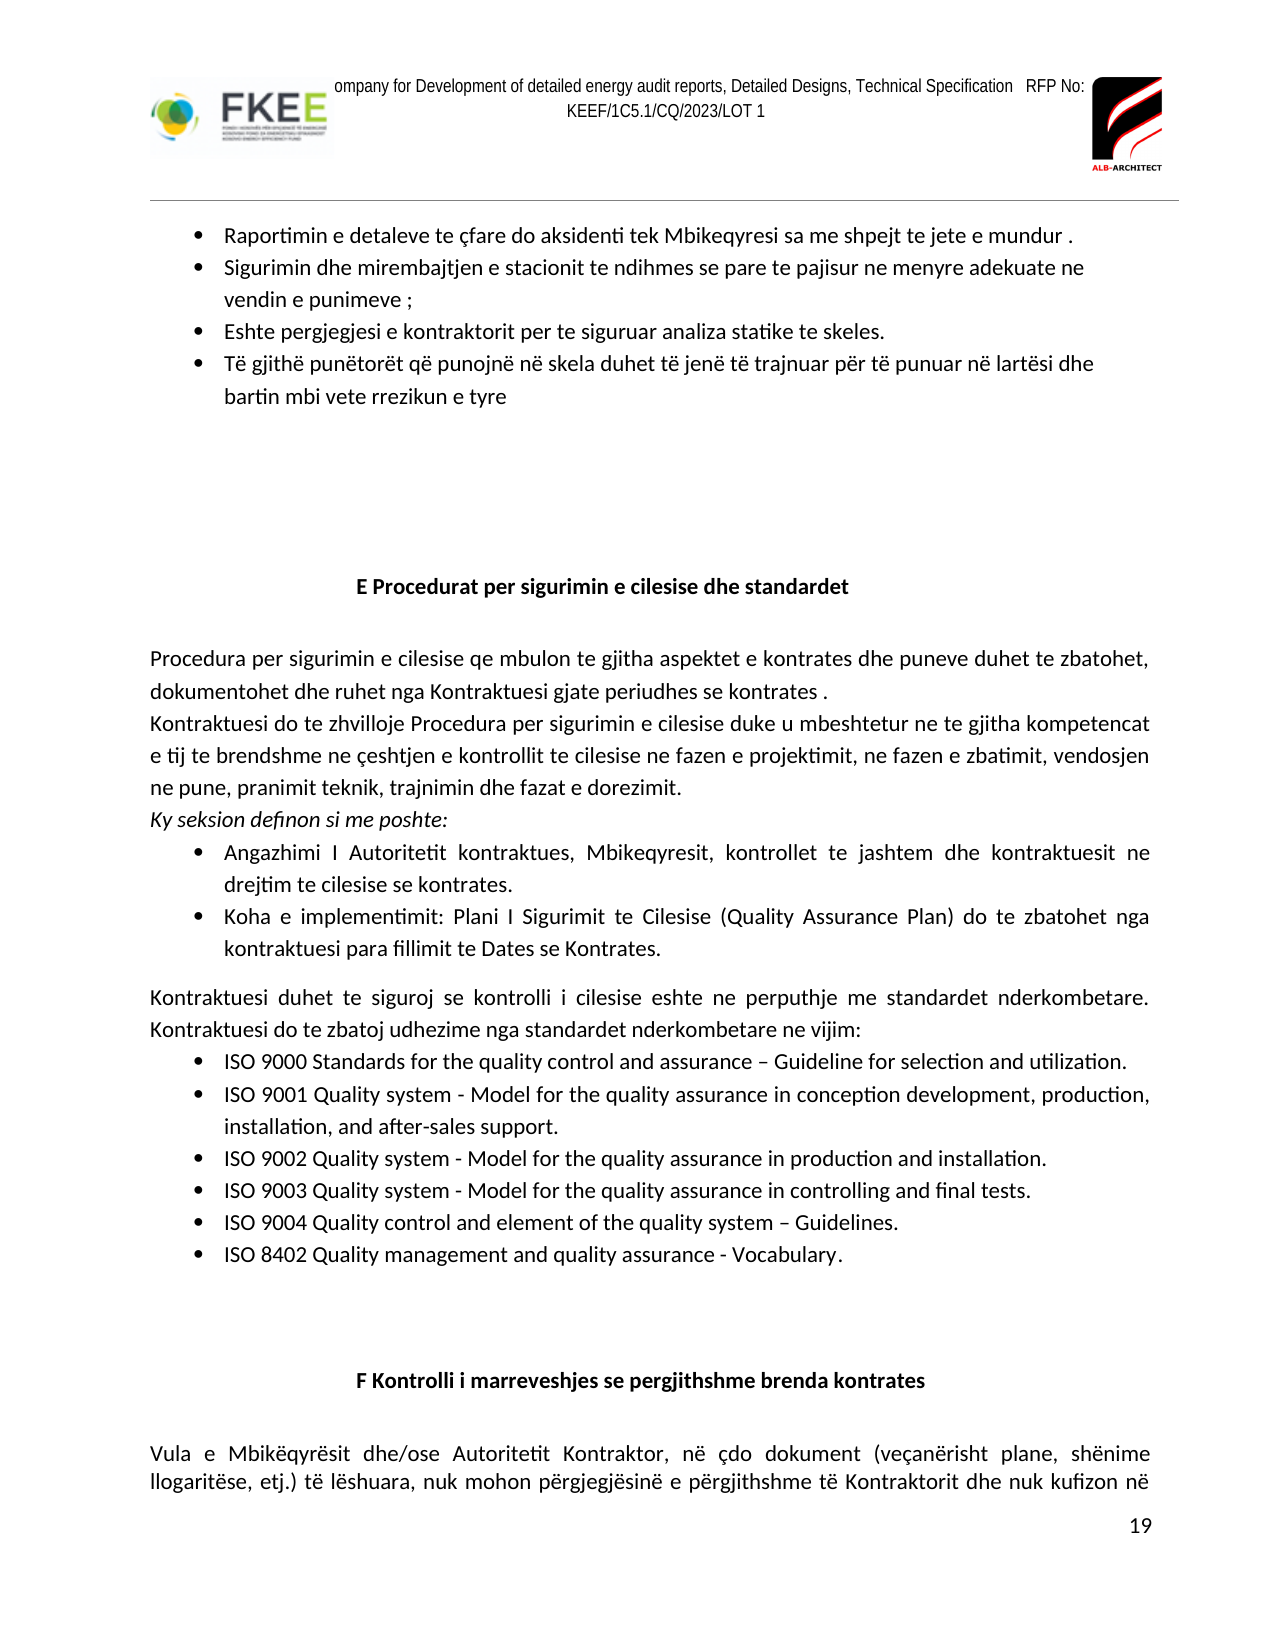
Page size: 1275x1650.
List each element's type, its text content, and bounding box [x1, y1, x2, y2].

list ISO 9000 Standards for the quality control and assurance – Guideline for selection and utilization. [194, 1047, 1152, 1076]
picture [150, 77, 335, 159]
subtitle E Procedurat per sigurimin e cilesise dhe standardet [356, 572, 1152, 600]
text Procedura per sigurimin e cilesise qe mbulon te gjitha aspektet e kontrates dhe puneve duhet te zbatohet, dokumentohet dhe ruhet nga Kontraktuesi gjate periudhes se kontrates . [150, 644, 1152, 705]
list Raportimin e detaleve te çfare do aksidenti tek Mbikeqyresi sa me shpejt te jete e mundur . [194, 221, 1152, 249]
list ISO 9002 Quality system - Model for the quality assurance in production and installation. [194, 1144, 1152, 1172]
picture [1091, 77, 1163, 172]
text Kontraktuesi duhet te siguroj se kontrolli i cilesise eshte ne perputhje me standardet nderkombetare. Kontraktuesi do te zbatoj udhezime nga standardet nderkombetare ne vijim: [150, 983, 1152, 1043]
text Ky seksion definon si me poshte: [150, 806, 1152, 833]
list ISO 8402 Quality management and quality assurance - Vocabulary. [194, 1241, 1152, 1269]
list Të gjithë punëtorët që punojnë në skela duhet të jenë të trajnuar për të punuar në lartësi dhe bartin mbi vete rrezikun e tyre [194, 349, 1152, 410]
list ISO 9004 Quality control and element of the quality system – Guidelines. [194, 1208, 1152, 1236]
list ISO 9001 Quality system - Model for the quality assurance in conception development, production, installation, and after-sales support. [194, 1080, 1152, 1140]
text Kontraktuesi do te zhvilloje Procedura per sigurimin e cilesise duke u mbeshtetur ne te gjitha kompetencat e tij te brendshme ne çeshtjen e kontrollit te cilesise ne fazen e projektimit, ne fazen e zbatimit, vendosjen ne pune, pranimit teknik, trajnimin dhe fazat e dorezimit. [150, 709, 1152, 801]
list Koha e implementimit: Plani I Sigurimit te Cilesise (Quality Assurance Plan) do te zbatohet nga kontraktuesi para fillimit te Dates se Kontrates. [194, 902, 1152, 962]
list ISO 9003 Quality system - Model for the quality assurance in controlling and final tests. [194, 1176, 1152, 1204]
list Sigurimin dhe mirembajtjen e stacionit te ndihmes se pare te pajisur ne menyre adekuate ne vendin e punimeve ; [194, 253, 1152, 313]
subtitle F Kontrolli i marreveshjes se pergjithshme brenda kontrates [356, 1366, 1152, 1394]
list Angazhimi I Autoritetit kontraktues, Mbikeqyresit, kontrollet te jashtem dhe kontraktuesit ne drejtim te cilesise se kontrates. [194, 838, 1152, 898]
list Eshte pergjegjesi e kontraktorit per te siguruar analiza statike te skeles. [194, 317, 1152, 345]
